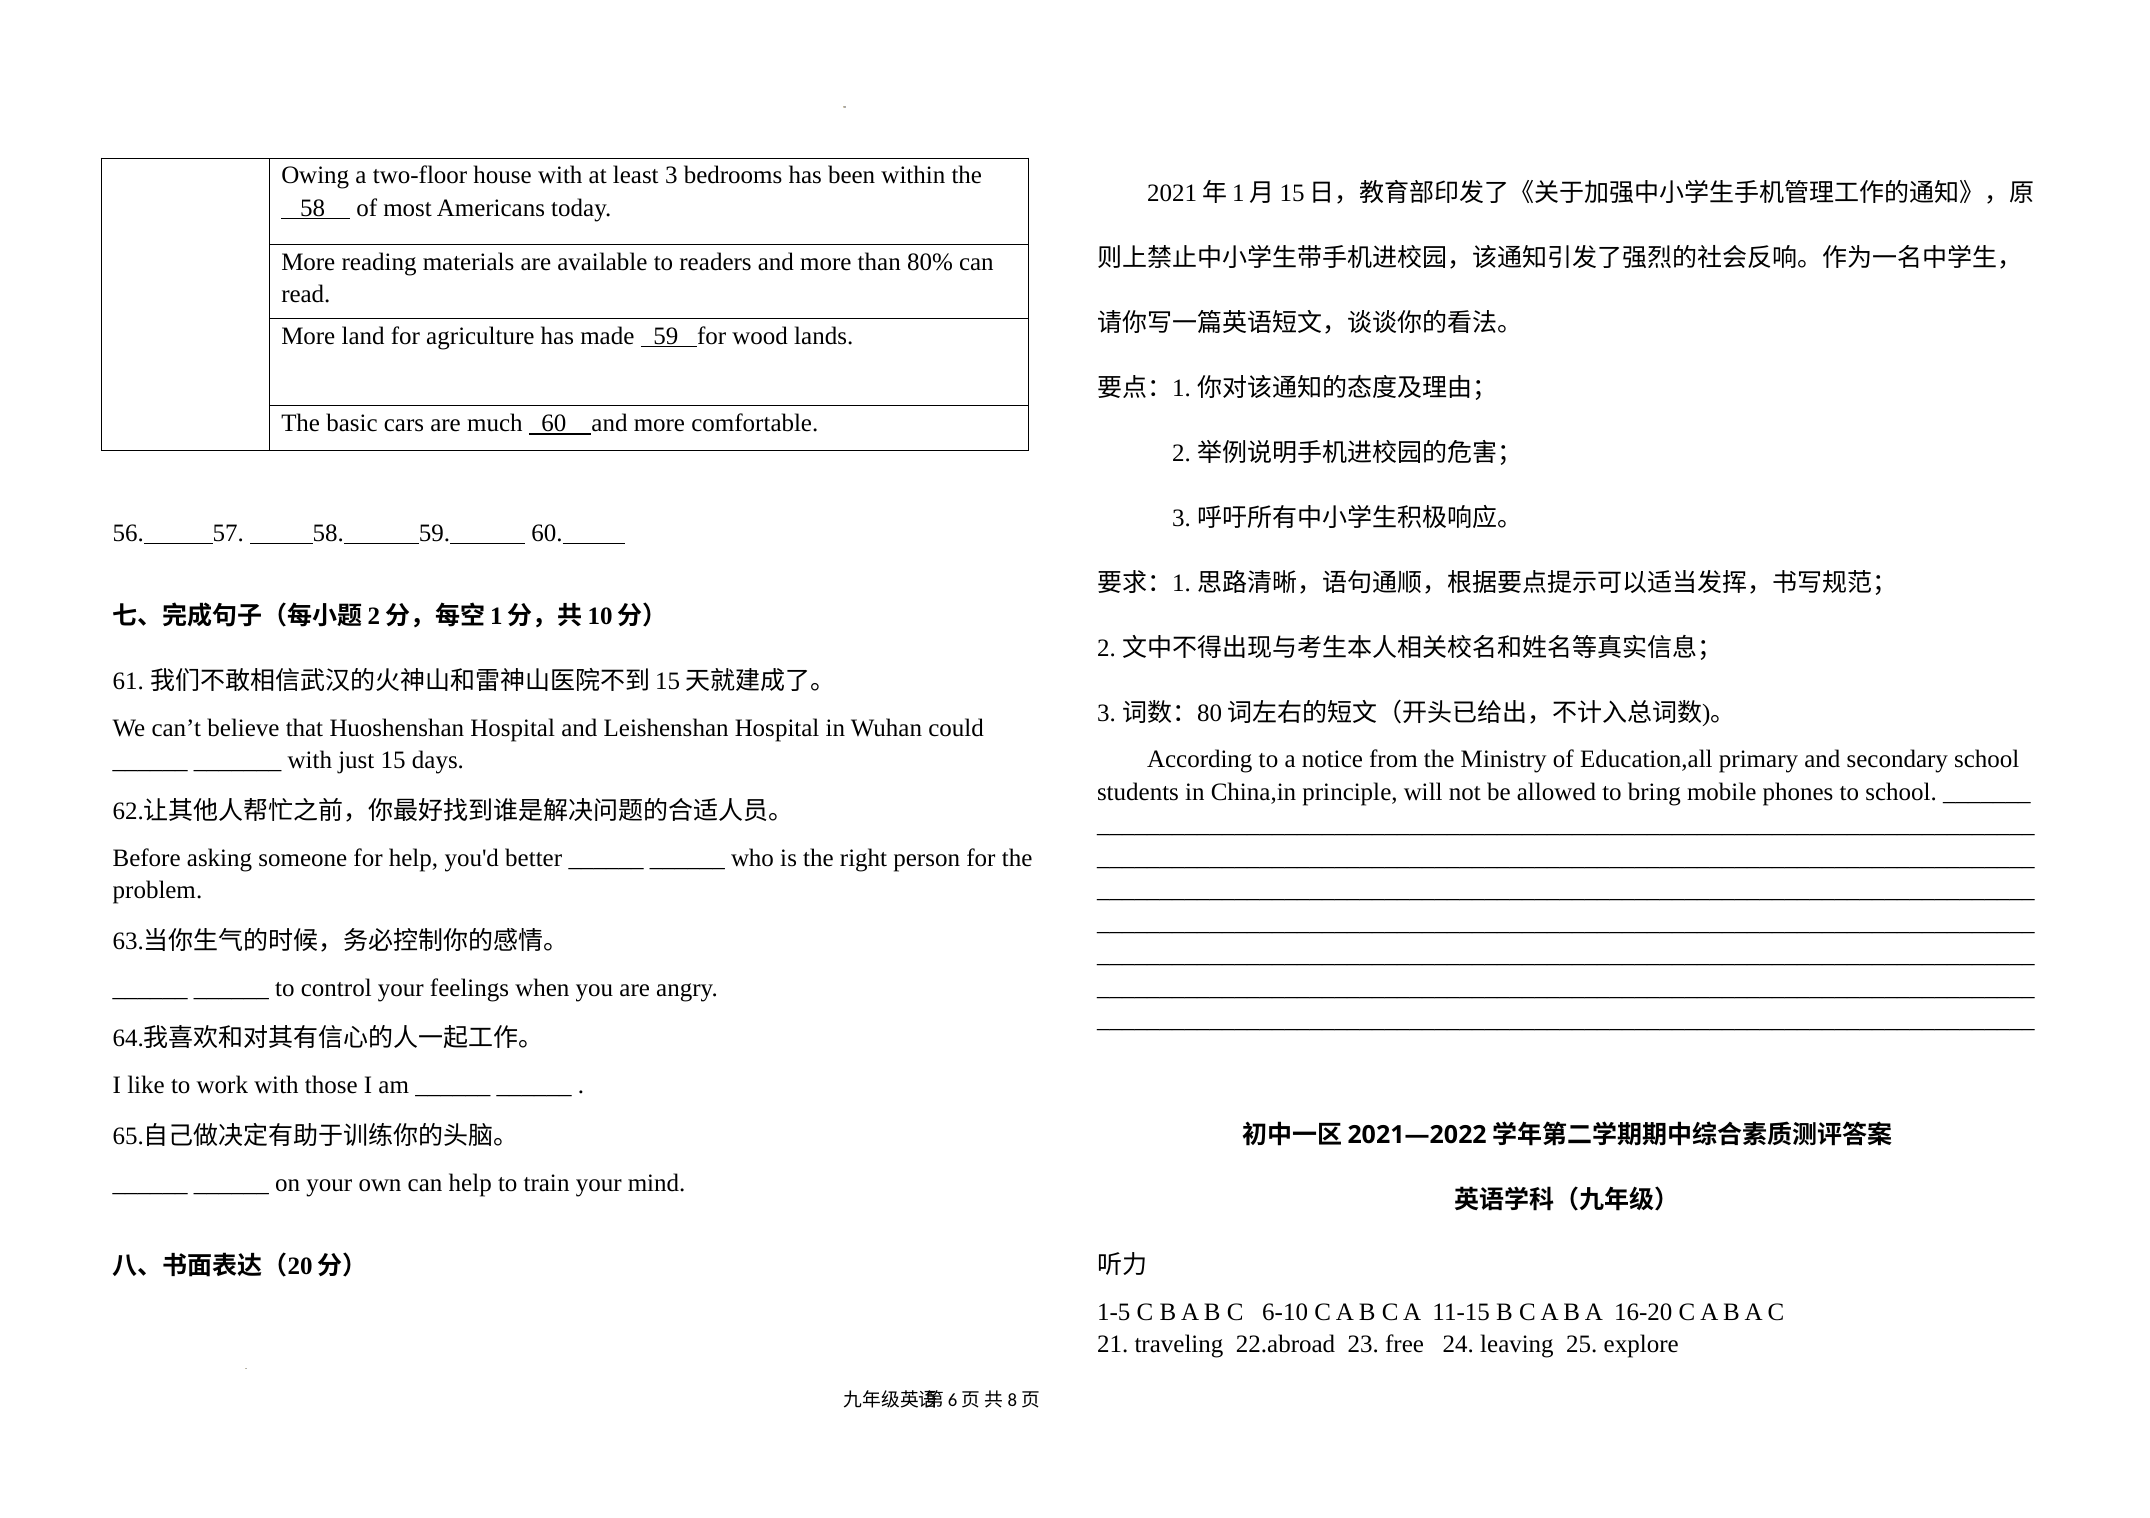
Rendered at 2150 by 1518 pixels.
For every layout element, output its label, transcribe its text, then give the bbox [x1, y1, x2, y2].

list According to a notice from the Ministry of Education,all primary and secondary school students in China,in principle, will not be allowed to bring mobile phones to school. _______ [1097, 743, 2037, 808]
table_cell More land for agriculture has made 59 for wood lands. [270, 319, 1028, 405]
list 词数：80词左右的短文（开头已给出，不计入总词数)。 [1097, 678, 2037, 743]
text 63.当你生气的时候，务必控制你的感情。 [112, 906, 1052, 971]
list 3. 呼吁所有中小学生积极响应。 [1097, 483, 2037, 548]
text 65.自己做决定有助于训练你的头脑。 [112, 1101, 1052, 1166]
text 1-5 C B A B C 6-10 C A B C A 11-15 B C A B A 16-20 C A B A C [1097, 1295, 2037, 1328]
table_cell The basic cars are much 60 and more comfortable. [270, 406, 1028, 450]
text 62.让其他人帮忙之前，你最好找到谁是解决问题的合适人员。 [112, 776, 1052, 841]
table_cell Owing a two-floor house with at least 3 bedrooms has been within the 58 of most Americans today. [270, 159, 1028, 244]
text 2021年1月15日，教育部印发了《关于加强中小学生手机管理工作的通知》，原则上禁止中小学生带手机进校园，该通知引发了强烈的社会反响。作为一名中学生，请你写一篇英语短文，谈谈你的看法。 [1097, 158, 2037, 353]
text I like to work with those I am ______ ______ . [112, 1068, 1052, 1101]
list ___________________________________________________________________________ [1097, 840, 2037, 873]
list ___________________________________________________________________________ [1097, 970, 2037, 1003]
list 英语学科（九年级） [1097, 1165, 2037, 1230]
text 听力 [1097, 1230, 2037, 1295]
list ___________________________________________________________________________ [1097, 873, 2037, 905]
text 64.我喜欢和对其有信心的人一起工作。 [112, 1003, 1052, 1068]
list 文中不得出现与考生本人相关校名和姓名等真实信息； [1097, 613, 2037, 678]
list ___________________________________________________________________________ [1097, 808, 2037, 840]
list ___________________________________________________________________________ [1097, 905, 2037, 938]
list ___________________________________________________________________________ [1097, 1003, 2037, 1035]
list 2. 举例说明手机进校园的危害； [1097, 418, 2037, 483]
list 要求：1. 思路清晰，语句通顺，根据要点提示可以适当发挥，书写规范； [1097, 548, 2037, 613]
list 七、完成句子（每小题2分，每空1分，共10分） [112, 581, 1052, 646]
text 61. 我们不敢相信武汉的火神山和雷神山医院不到15天就建成了。 [112, 646, 1052, 711]
list ___________________________________________________________________________ [1097, 938, 2037, 970]
text We can’t believe that Huoshenshan Hospital and Leishenshan Hospital in Wuhan could ______ _______ with just 15 days. [112, 711, 1052, 776]
text 要点：1. 你对该通知的态度及理由； [1097, 353, 2037, 418]
text ______ ______ to control your feelings when you are angry. [112, 971, 1052, 1003]
text 八、书面表达（20分） [112, 1231, 1052, 1296]
text 56. 57. 58. 59. 60. [112, 516, 1052, 548]
list 初中一区2021—2022学年第二学期期中综合素质测评答案 [1097, 1100, 2037, 1165]
table_cell More reading materials are available to readers and more than 80% can read. [270, 245, 1028, 318]
text Before asking someone for help, you'd better ______ ______ who is the right person for the problem. [112, 841, 1052, 906]
text 21. traveling 22.abroad 23. free 24. leaving 25. explore [1097, 1328, 2037, 1360]
text ______ ______ on your own can help to train your mind. [112, 1166, 1052, 1198]
